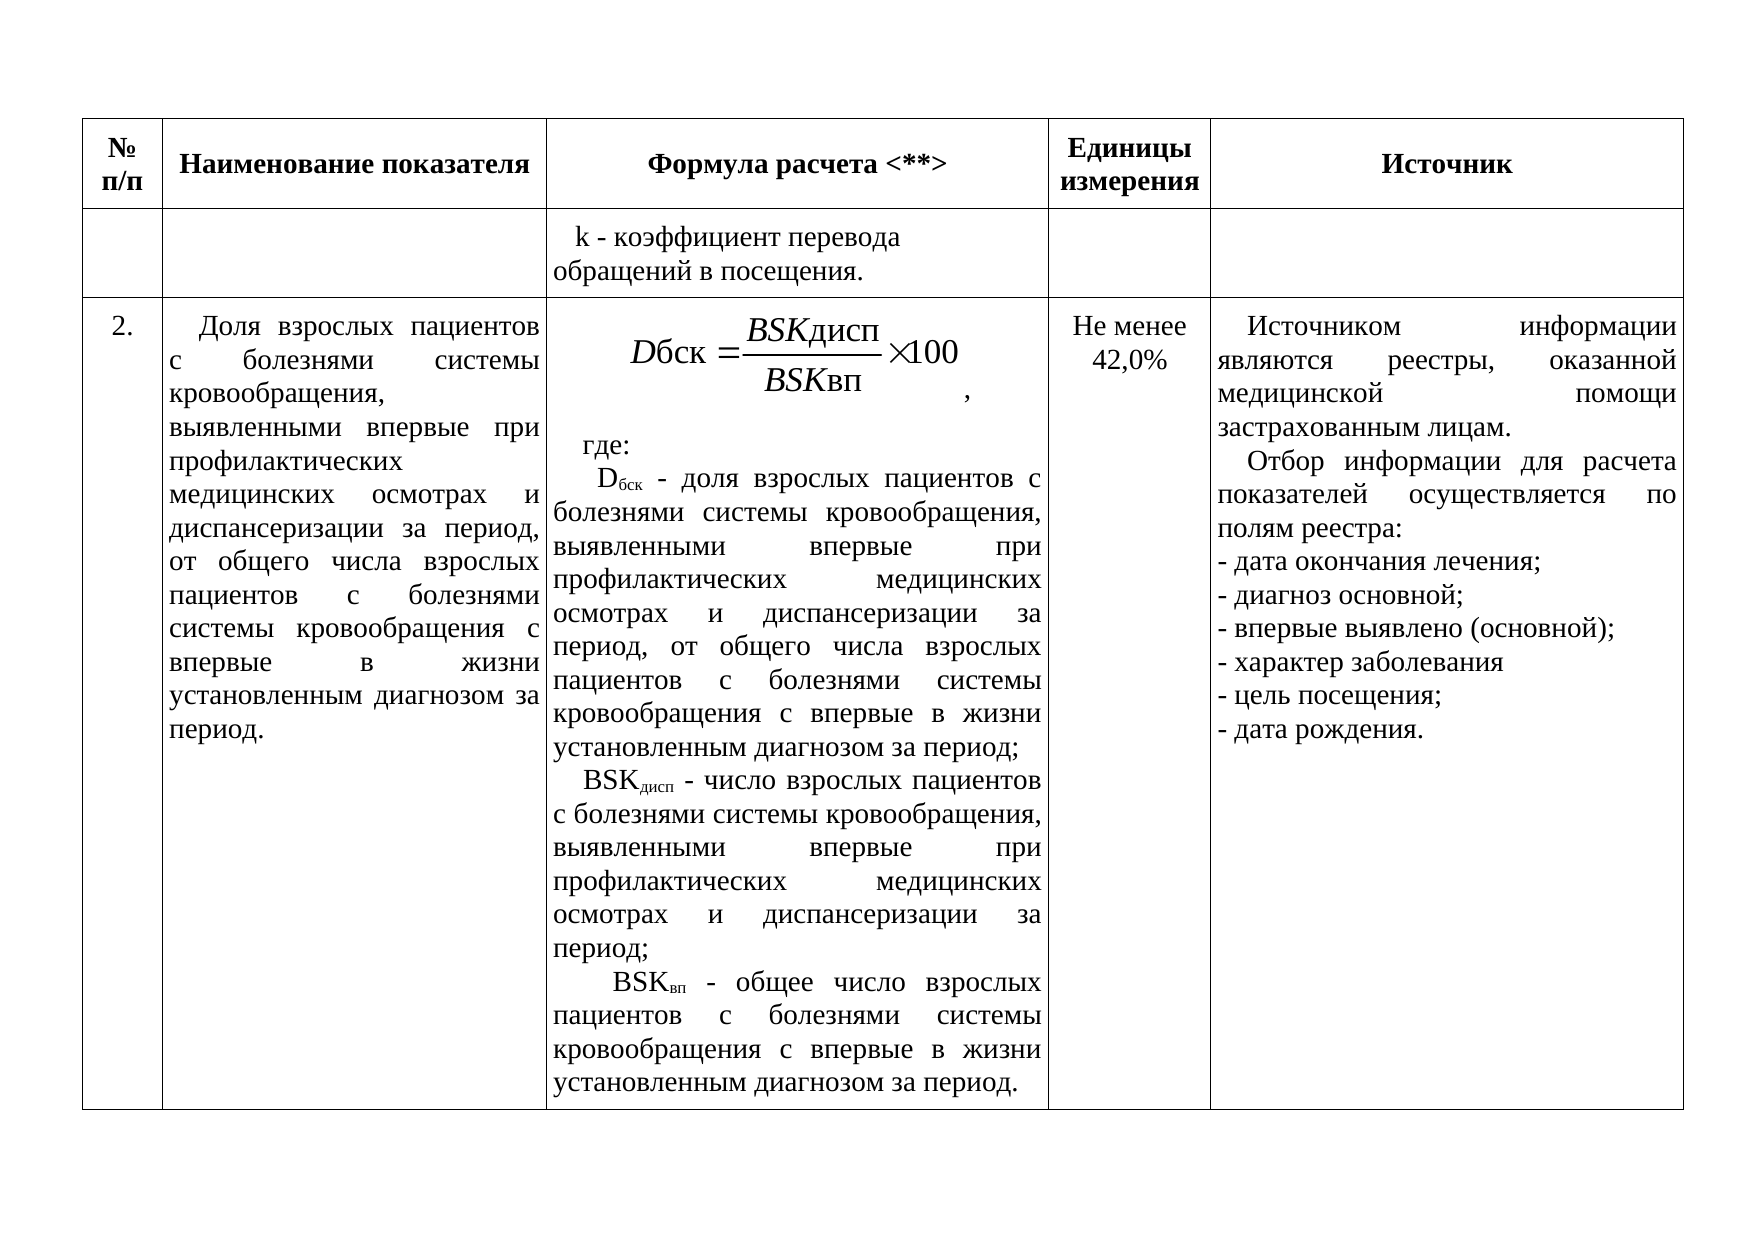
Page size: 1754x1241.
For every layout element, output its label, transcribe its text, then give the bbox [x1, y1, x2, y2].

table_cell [547, 209, 1048, 297]
table_cell где: Dбск - доля взрослых пациентов с болезнями системы кровообращения, выявленными впервые при профилактических медицинских осмотрах и диспансеризации за период, от общего числа взрослых пациентов с болезнями системы кровообращения с впервые в жизни установленным диагнозом за период; BSKдисп - число взрослых пациентов с болезнями системы кровообращения, выявленными впервые при профилактических медицинских осмотрах и диспансеризации за период; BSKвп - общее число взрослых пациентов с болезнями системы кровообращения с впервые в жизни установленным диагнозом за период. [547, 415, 1048, 1108]
table_header Формула расчета <**> [547, 119, 1048, 207]
table_header № п/п [83, 119, 162, 207]
table_header Источник [1211, 119, 1683, 207]
table_cell Источником информации являются реестры, оказанной медицинской помощи застрахованным лицам. Отбор информации для расчета показателей осуществляется по полям реестра: - дата окончания лечения; - диагноз основной; - впервые выявлено (основной); - характер заболевания - цель посещения; - дата рождения. [1211, 298, 1683, 1108]
table_header Наименование показателя [163, 119, 546, 207]
table_cell 2. [83, 298, 162, 1108]
table_cell Не менее 42,0% [1049, 298, 1210, 1108]
table_cell Доля взрослых пациентов с болезнями системы кровообращения, выявленными впервые при профилактических медицинских осмотрах и диспансеризации за период, от общего числа взрослых пациентов с болезнями системы кровообращения с впервые в жизни установленным диагнозом за период. [163, 298, 546, 1108]
table_header Единицы измерения [1049, 119, 1210, 207]
table_cell , [547, 298, 1048, 415]
